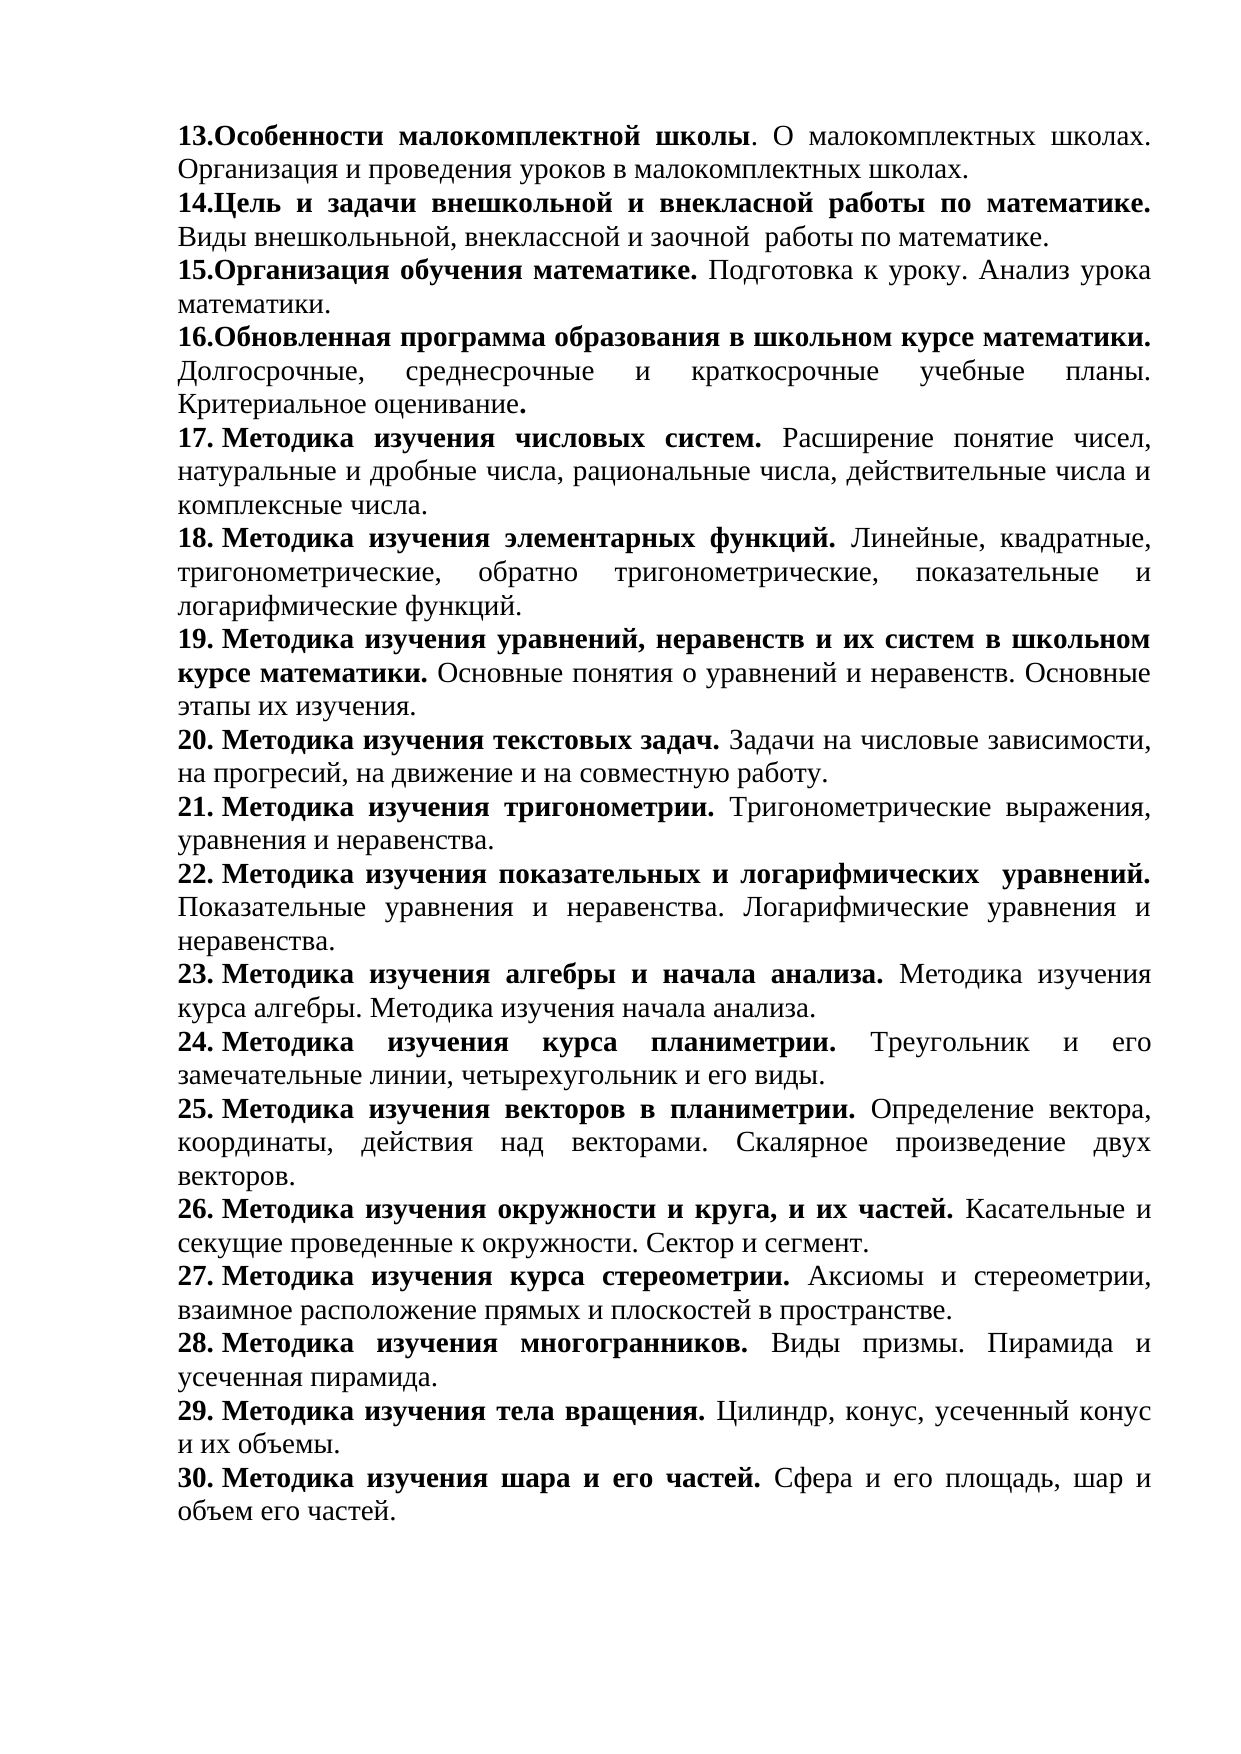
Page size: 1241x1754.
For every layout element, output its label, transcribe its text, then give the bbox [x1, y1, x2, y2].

list Методика изучения текстовых задач. Задачи на числовые зависимости, на прогресий, на движение и на совместную работу. [177, 722, 1152, 789]
list Методика изучения элементарных функций. Линейные, квадратные, тригонометрические, обратно тригонометрические, показательные и логарифмические функций. [177, 521, 1152, 621]
text 13.Особенности малокомплектной школы. О малокомплектных школах. Организация и проведения уроков в малокомплектных школах. [177, 118, 1152, 185]
text 15.Организация обучения математике. Подготовка к уроку. Анализ урока математики. [177, 252, 1152, 319]
list Методика изучения алгебры и начала анализа. Методика изучения курса алгебры. Методика изучения начала анализа. [177, 957, 1152, 1024]
text 14.Цель и задачи внешкольной и внекласной работы по математике. Виды внешкольньной, внеклассной и заочной работы по математике. [177, 185, 1152, 252]
list Методика изучения курса стереометрии. Аксиомы и стереометрии, взаимное расположение прямых и плоскостей в пространстве. [177, 1258, 1152, 1326]
list Методика изучения тригонометрии. Тригонометрические выражения, уравнения и неравенства. [177, 789, 1152, 856]
list Методика изучения тела вращения. Цилиндр, конус, усеченный конус и их объемы. [177, 1393, 1152, 1460]
list Методика изучения шара и его частей. Сфера и его площадь, шар и объем его частей. [177, 1460, 1152, 1527]
list Методика изучения числовых систем. Расширение понятие чисел, натуральные и дробные числа, рациональные числа, действительные числа и комплексные числа. [177, 420, 1152, 521]
text 16.Обновленная программа образования в школьном курсе математики. Долгосрочные, среднесрочные и краткосрочные учебные планы. Критериальное оценивание. [177, 319, 1152, 420]
list Методика изучения курса планиметрии. Треугольник и его замечательные линии, четырехугольник и его виды. [177, 1024, 1152, 1091]
list Методика изучения векторов в планиметрии. Определение вектора, координаты, действия над векторами. Скалярное произведение двух векторов. [177, 1091, 1152, 1191]
list Методика изучения показательных и логарифмических уравнений. Показательные уравнения и неравенства. Логарифмические уравнения и неравенства. [177, 856, 1152, 957]
list Методика изучения уравнений, неравенств и их систем в школьном курсе математики. Основные понятия о уравнений и неравенств. Основные этапы их изучения. [177, 621, 1152, 722]
list Методика изучения многогранников. Виды призмы. Пирамида и усеченная пирамида. [177, 1326, 1152, 1393]
list Методика изучения окружности и круга, и их частей. Касательные и секущие проведенные к окружности. Сектор и сегмент. [177, 1191, 1152, 1258]
